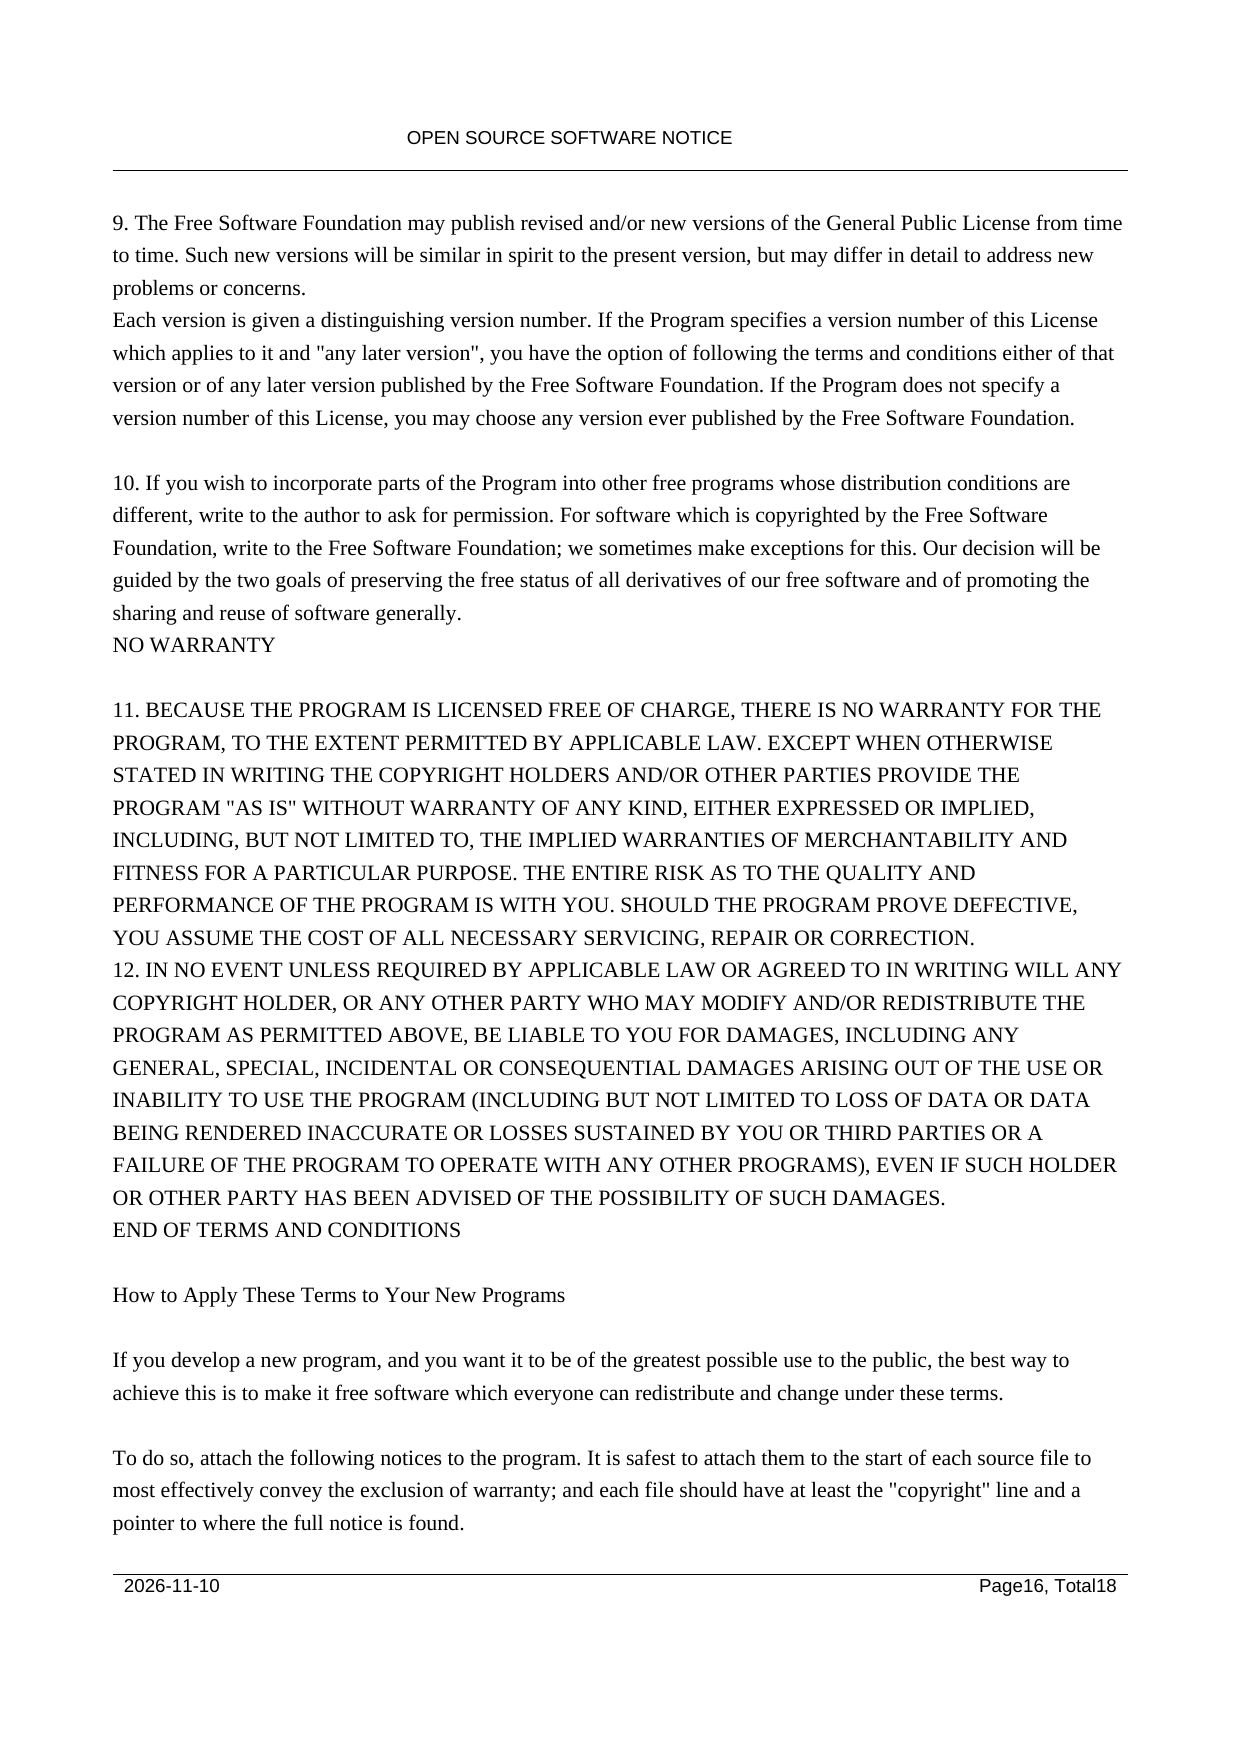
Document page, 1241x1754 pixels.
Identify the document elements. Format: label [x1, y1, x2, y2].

text [112, 206, 1128, 1539]
